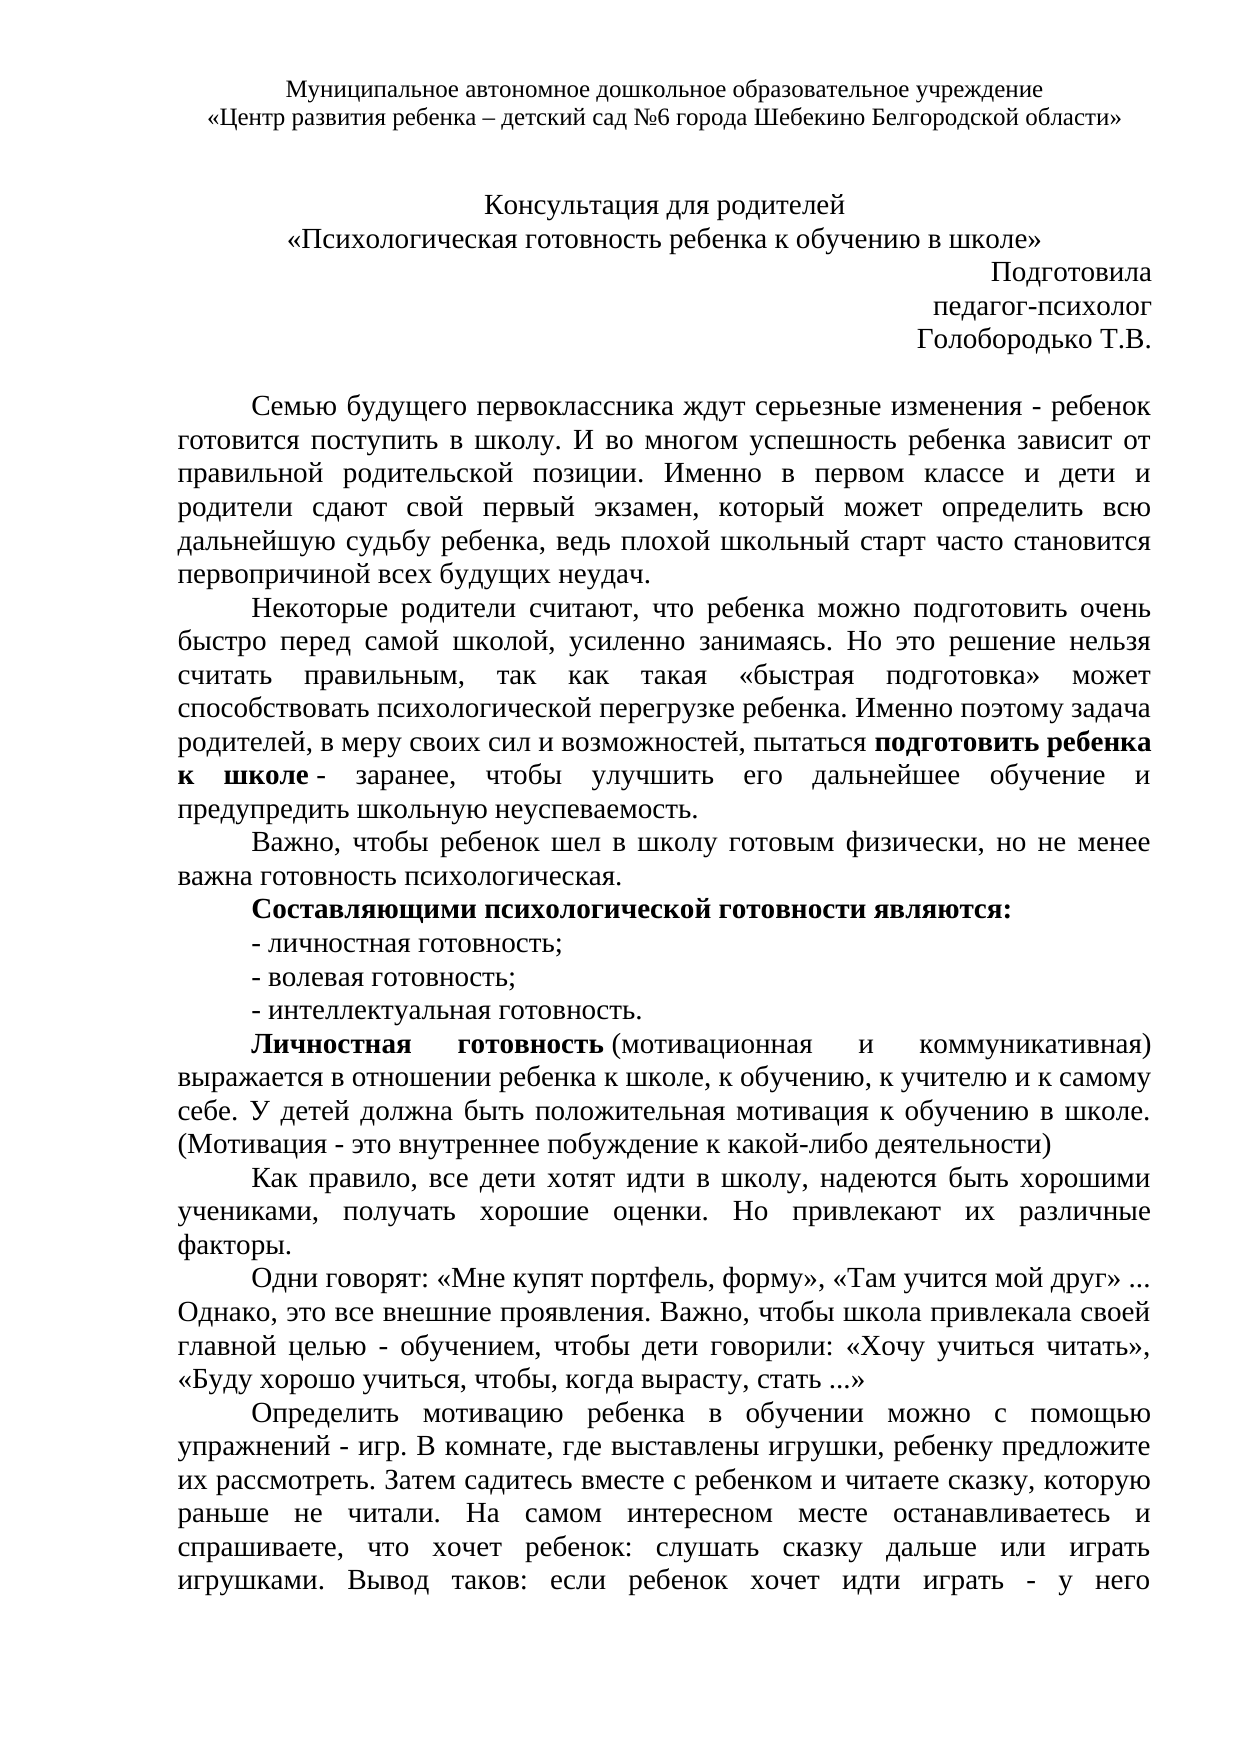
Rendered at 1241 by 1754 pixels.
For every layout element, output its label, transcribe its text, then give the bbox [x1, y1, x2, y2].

text - личностная готовность; [177, 925, 1152, 959]
text Подготовила [177, 254, 1152, 288]
text Cоставляющими психологической готовности являются: [177, 892, 1152, 925]
text Консультация для родителей [177, 187, 1152, 221]
text «Психологическая готовность ребенка к обучению в школе» [177, 221, 1152, 254]
text Личностная готовность (мотивационная и коммуникативная) выражается в отношении ребенка к школе, к обучению, к учителю и к самому себе. У детей должна быть положительная мотивация к обучению в школе. (Мотивация - это внутреннее побуждение к какой-либо деятельности) [177, 1026, 1152, 1160]
text Важно, чтобы ребенок шел в школу готовым физически, но не менее важна готовность психологическая. [177, 824, 1152, 892]
text - интеллектуальная готовность. [177, 992, 1152, 1026]
text Семью будущего первоклассника ждут серьезные изменения - ребенок готовится поступить в школу. И во многом успешность ребенка зависит от правильной родительской позиции. Именно в первом классе и дети и родители сдают свой ​​первый экзамен, который может определить всю дальнейшую судьбу ребенка, ведь плохой школьный старт часто становится первопричиной всех будущих неудач. [177, 388, 1152, 590]
text Голобородько Т.В. [177, 321, 1152, 355]
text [177, 1395, 1152, 1596]
text Одни говорят: «Мне купят портфель, форму», «Там учится мой друг» ... Однако, это все внешние проявления. Важно, чтобы школа привлекала своей главной целью - обучением, чтобы дети говорили: «Хочу учиться читать», «Буду хорошо учиться, чтобы, когда вырасту, стать ...» [177, 1261, 1152, 1395]
text педагог-психолог [177, 288, 1152, 321]
text - волевая готовность; [177, 959, 1152, 992]
text Некоторые родители считают, что ребенка можно подготовить очень быстро перед самой школой, усиленно занимаясь. Но это решение нельзя считать правильным, так как такая «быстрая подготовка» может способствовать психологической перегрузке ребенка. Именно поэтому задача родителей, в меру своих сил и возможностей, пытаться подготовить ребенка к школе - заранее, чтобы улучшить его дальнейшее обучение и предупредить школьную неуспеваемость. [177, 590, 1152, 824]
text Как правило, все дети хотят идти в школу, надеются быть хорошими учениками, получать хорошие оценки. Но привлекают их различные факторы. [177, 1160, 1152, 1261]
